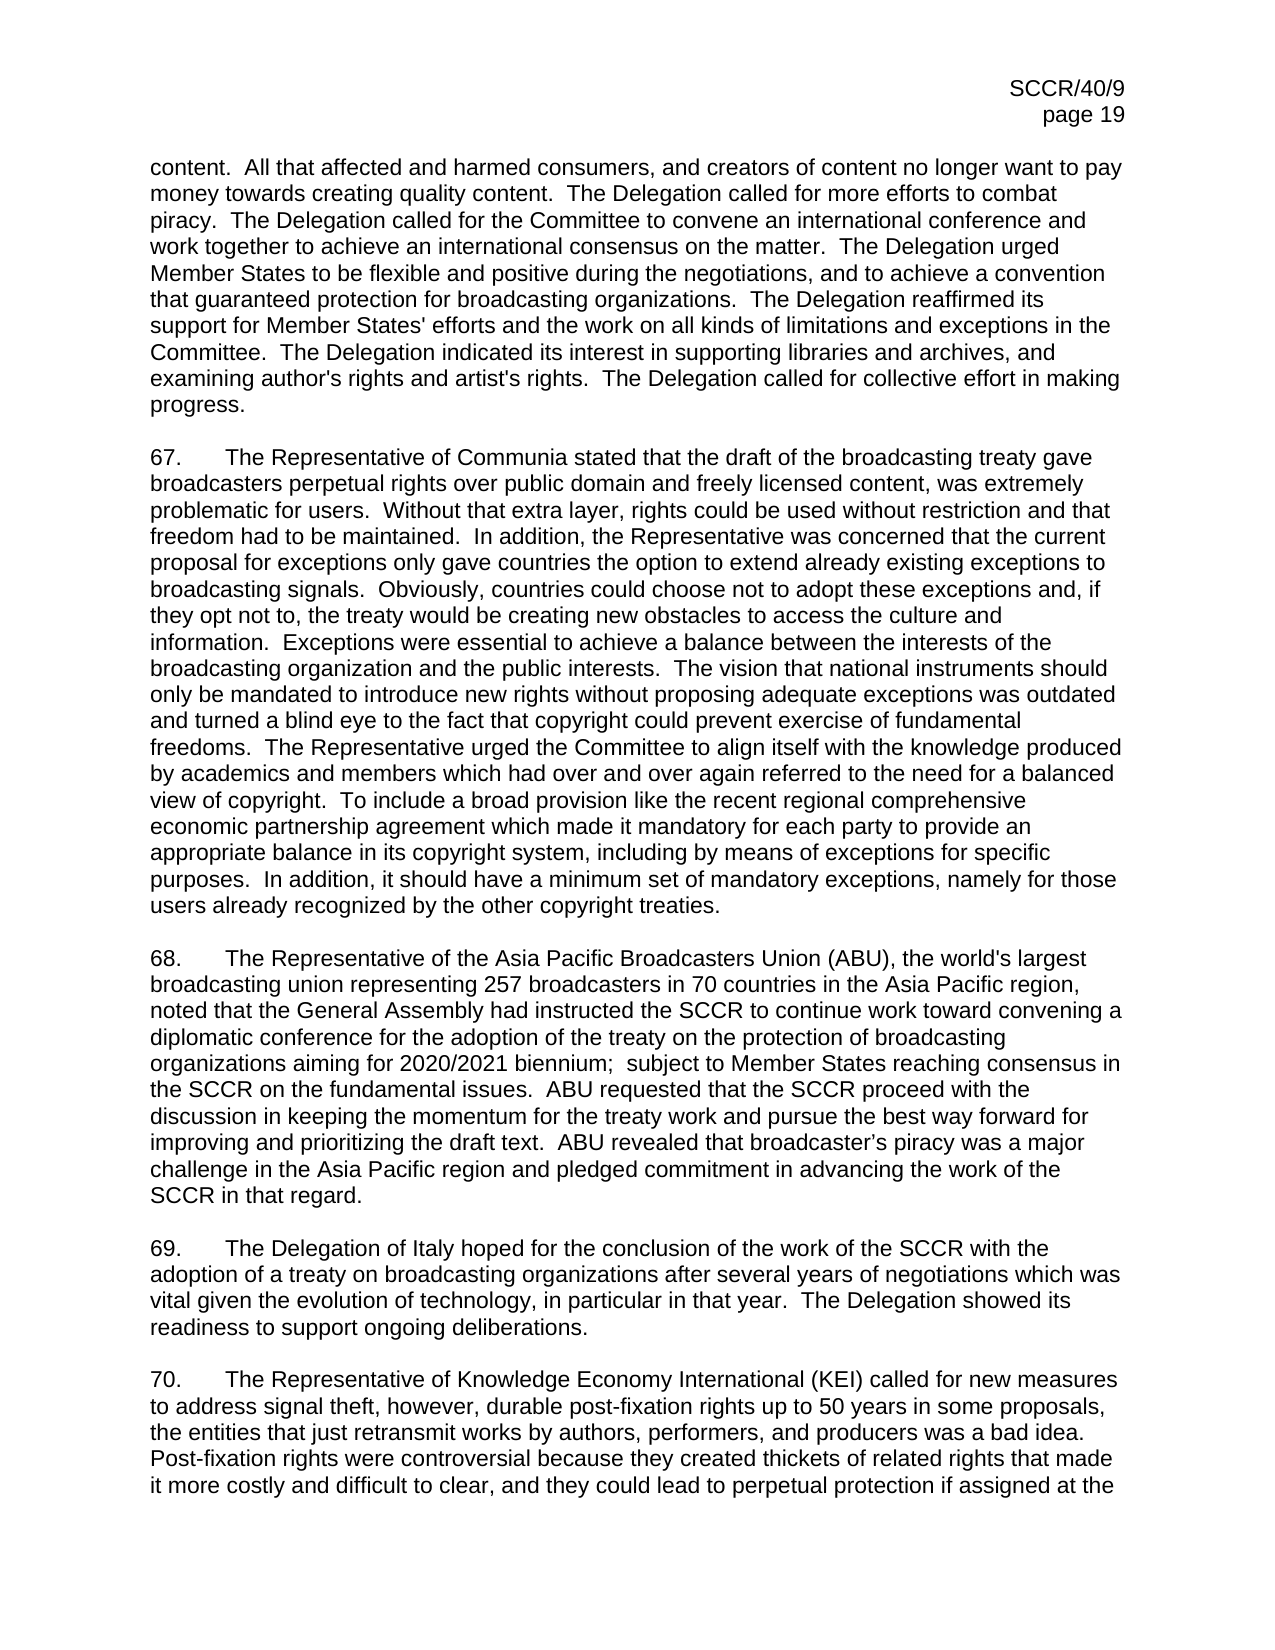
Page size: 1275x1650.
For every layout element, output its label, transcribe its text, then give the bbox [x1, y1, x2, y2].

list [150, 1366, 1125, 1498]
list The Delegation of Italy hoped for the conclusion of the work of the SCCR with the adoption of a treaty on broadcasting organizations after several years of negotiations which was vital given the evolution of technology, in particular in that year. The Delegation showed its readiness to support ongoing deliberations. [150, 1234, 1125, 1340]
list The Representative of Communia stated that the draft of the broadcasting treaty gave broadcasters perpetual rights over public domain and freely licensed content, was extremely problematic for users. Without that extra layer, rights could be used without restriction and that freedom had to be maintained. In addition, the Representative was concerned that the current proposal for exceptions only gave countries the option to extend already existing exceptions to broadcasting signals. Obviously, countries could choose not to adopt these exceptions and, if they opt not to, the treaty would be creating new obstacles to access the culture and information. Exceptions were essential to achieve a balance between the interests of the broadcasting organization and the public interests. The vision that national instruments should only be mandated to introduce new rights without proposing adequate exceptions was outdated and turned a blind eye to the fact that copyright could prevent exercise of fundamental freedoms. The Representative urged the Committee to align itself with the knowledge produced by academics and members which had over and over again referred to the need for a balanced view of copyright. To include a broad provision like the recent regional comprehensive economic partnership agreement which made it mandatory for each party to provide an appropriate balance in its copyright system, including by means of exceptions for specific purposes. In addition, it should have a minimum set of mandatory exceptions, namely for those users already recognized by the other copyright treaties. [150, 444, 1125, 918]
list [150, 154, 1125, 418]
list The Representative of the Asia Pacific Broadcasters Union (ABU), the world's largest broadcasting union representing 257 broadcasters in 70 countries in the Asia Pacific region, noted that the General Assembly had instructed the SCCR to continue work toward convening a diplomatic conference for the adoption of the treaty on the protection of broadcasting organizations aiming for 2020/2021 biennium; subject to Member States reaching consensus in the SCCR on the fundamental issues. ABU requested that the SCCR proceed with the discussion in keeping the momentum for the treaty work and pursue the best way forward for improving and prioritizing the draft text. ABU revealed that broadcaster’s piracy was a major challenge in the Asia Pacific region and pledged commitment in advancing the work of the SCCR in that regard. [150, 945, 1125, 1208]
